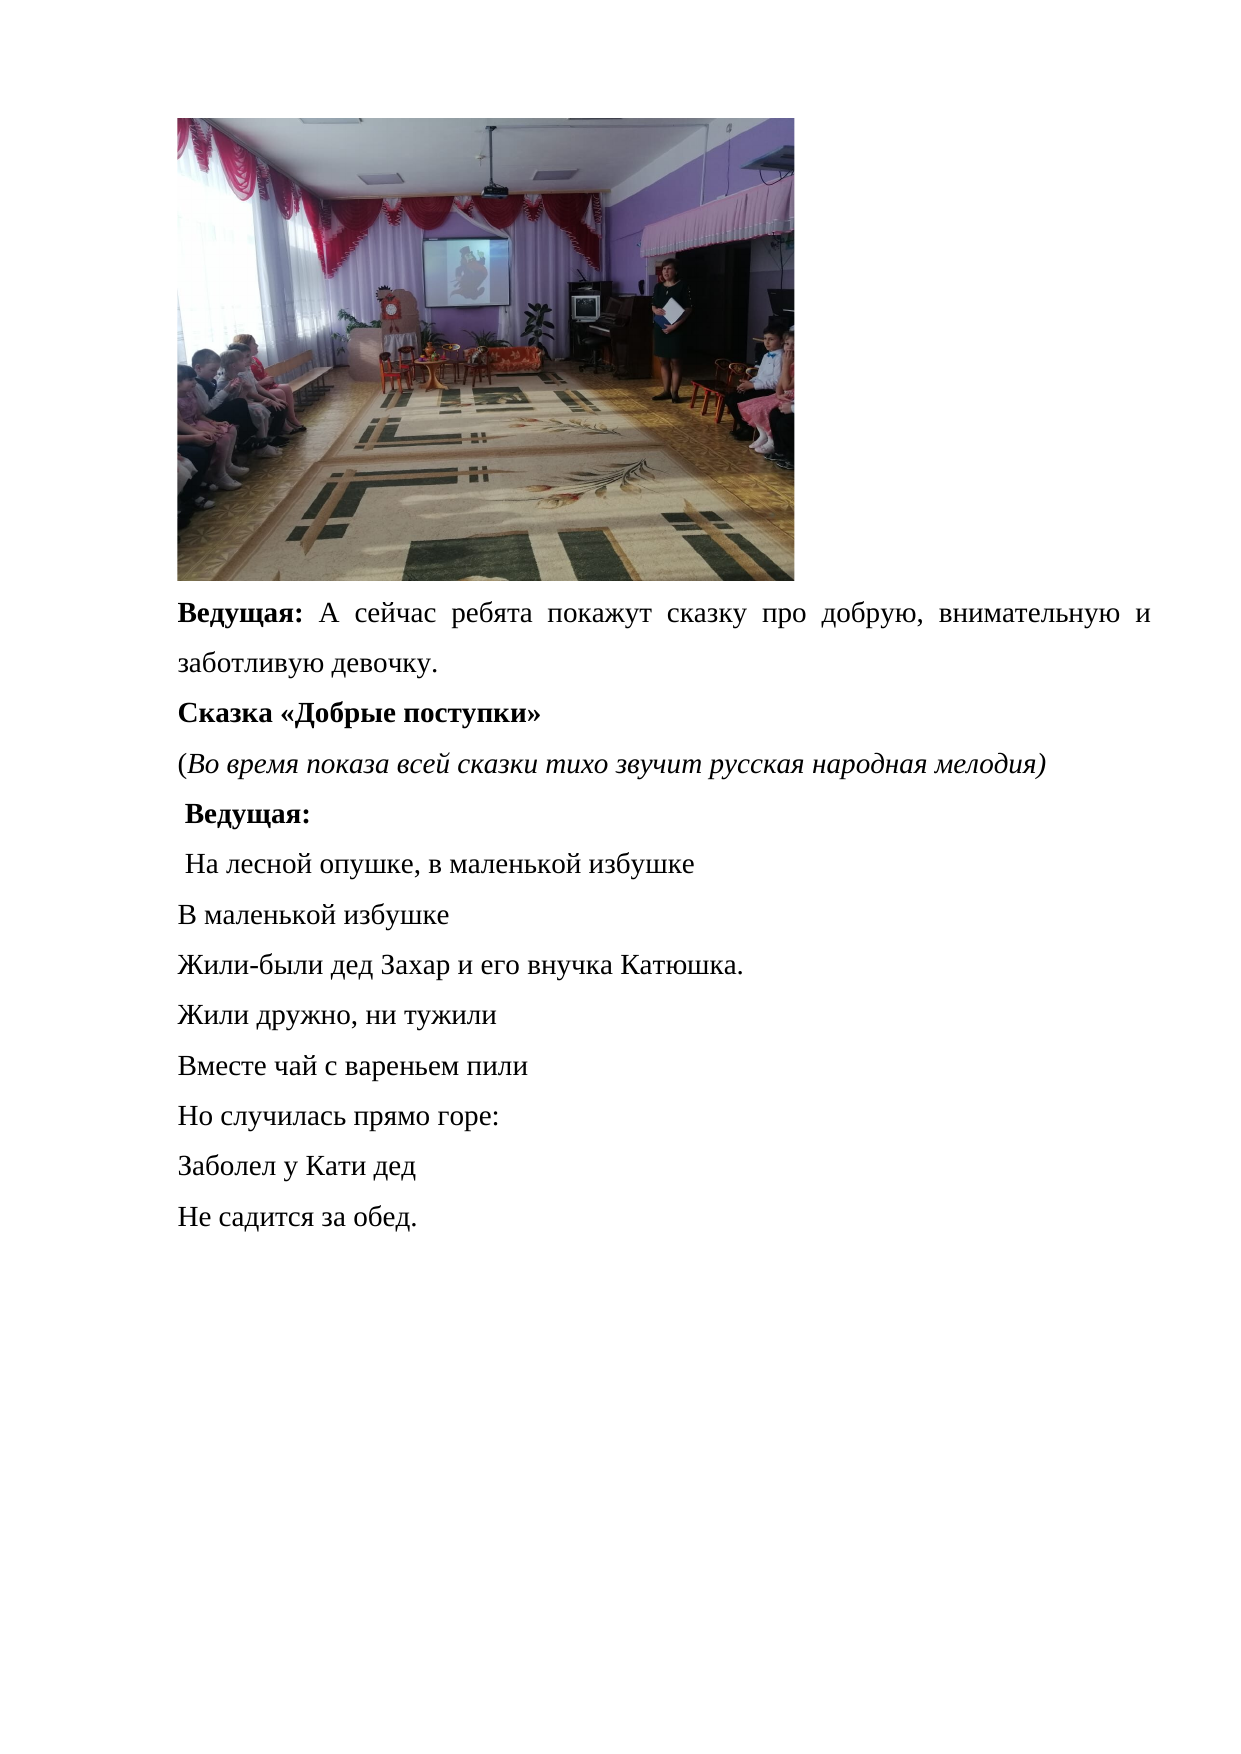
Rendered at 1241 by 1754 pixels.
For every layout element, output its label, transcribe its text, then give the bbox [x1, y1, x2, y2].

text Ведущая: А сейчас ребята покажут сказку про добрую, внимательную и заботливую девочку. [177, 595, 1152, 679]
text (Во время показа всей сказки тихо звучит русская народная мелодия) [177, 746, 1152, 779]
text Сказка «Добрые поступки» [177, 696, 1152, 729]
text Не садится за обед. [177, 1199, 1152, 1232]
text Заболел у Кати дед [177, 1148, 1152, 1182]
picture [177, 118, 795, 581]
text В маленькой избушке [177, 897, 1152, 930]
text Жили-были дед Захар и его внучка Катюшка. [177, 947, 1152, 981]
text Ведущая: [177, 796, 1152, 830]
text Жили дружно, ни тужили [177, 997, 1152, 1031]
text Вместе чай с вареньем пили [177, 1048, 1152, 1081]
text На лесной опушке, в маленькой избушке [177, 847, 1152, 880]
text Но случилась прямо горе: [177, 1098, 1152, 1132]
